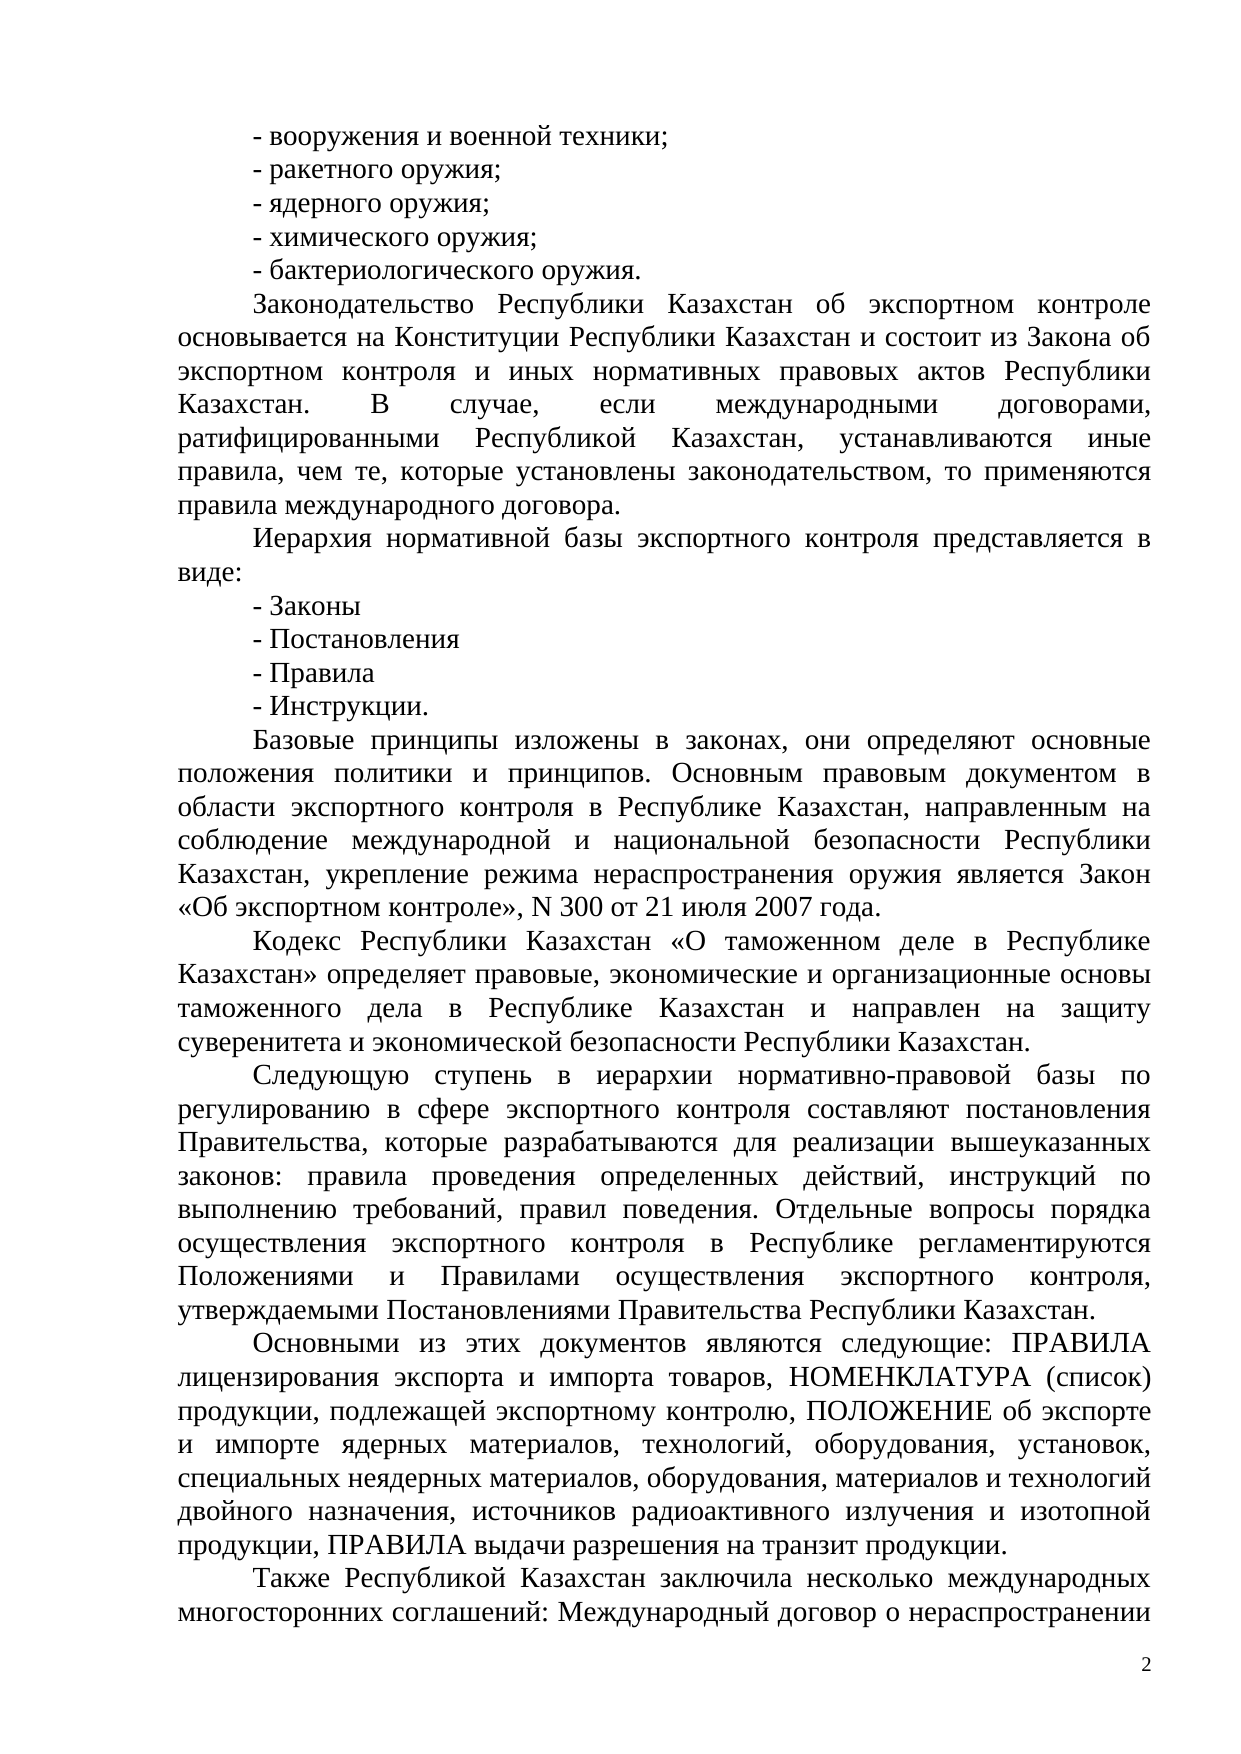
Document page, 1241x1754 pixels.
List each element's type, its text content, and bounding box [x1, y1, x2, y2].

text - Законы [177, 588, 1152, 621]
text - бактериологического оружия. [177, 252, 1152, 286]
text Основными из этих документов являются следующие: ПРАВИЛА лицензирования экспорта и импорта товаров, НОМЕНКЛАТУРА (список) продукции, подлежащей экспортному контролю, ПОЛОЖЕНИЕ об экспорте и импорте ядерных материалов, технологий, оборудования, установок, специальных неядерных материалов, оборудования, материалов и технологий двойного назначения, источников радиоактивного излучения и изотопной продукции, ПРАВИЛА выдачи разрешения на транзит продукции. [177, 1326, 1152, 1560]
text Кодекс Республики Казахстан «О таможенном деле в Республике Казахстан» определяет правовые, экономические и организационные основы таможенного дела в Республике Казахстан и направлен на защиту суверенитета и экономической безопасности Республики Казахстан. [177, 923, 1152, 1057]
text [177, 1560, 1152, 1627]
text - ядерного оружия; [177, 185, 1152, 219]
text Иерархия нормативной базы экспортного контроля представляется в виде: [177, 521, 1152, 588]
text Базовые принципы изложены в законах, они определяют основные положения политики и принципов. Основным правовым документом в области экспортного контроля в Республике Казахстан, направленным на соблюдение международной и национальной безопасности Республики Казахстан, укрепление режима нераспространения оружия является Закон «Об экспортном контроле», N 300 от 21 июля 2007 года. [177, 722, 1152, 923]
text - вооружения и военной техники; [177, 118, 1152, 152]
text Следующую ступень в иерархии нормативно-правовой базы по регулированию в сфере экспортного контроля составляют постановления Правительства, которые разрабатываются для реализации вышеуказанных законов: правила проведения определенных действий, инструкций по выполнению требований, правил поведения. Отдельные вопросы порядка осуществления экспортного контроля в Республике регламентируются Положениями и Правилами осуществления экспортного контроля, утверждаемыми Постановлениями Правительства Республики Казахстан. [177, 1057, 1152, 1326]
text - химического оружия; [177, 219, 1152, 252]
text Законодательство Республики Казахстан об экспортном контроле основывается на Конституции Республики Казахстан и состоит из Закона об экспортном контроля и иных нормативных правовых актов Республики Казахстан. В случае, если международными договорами, ратифицированными Республикой Казахстан, устанавливаются иные правила, чем те, которые установлены законодательством, то применяются правила международного договора. [177, 286, 1152, 521]
text - Правила [177, 655, 1152, 688]
text - Постановления [177, 621, 1152, 655]
text - Инструкции. [177, 688, 1152, 722]
text - ракетного оружия; [177, 152, 1152, 185]
